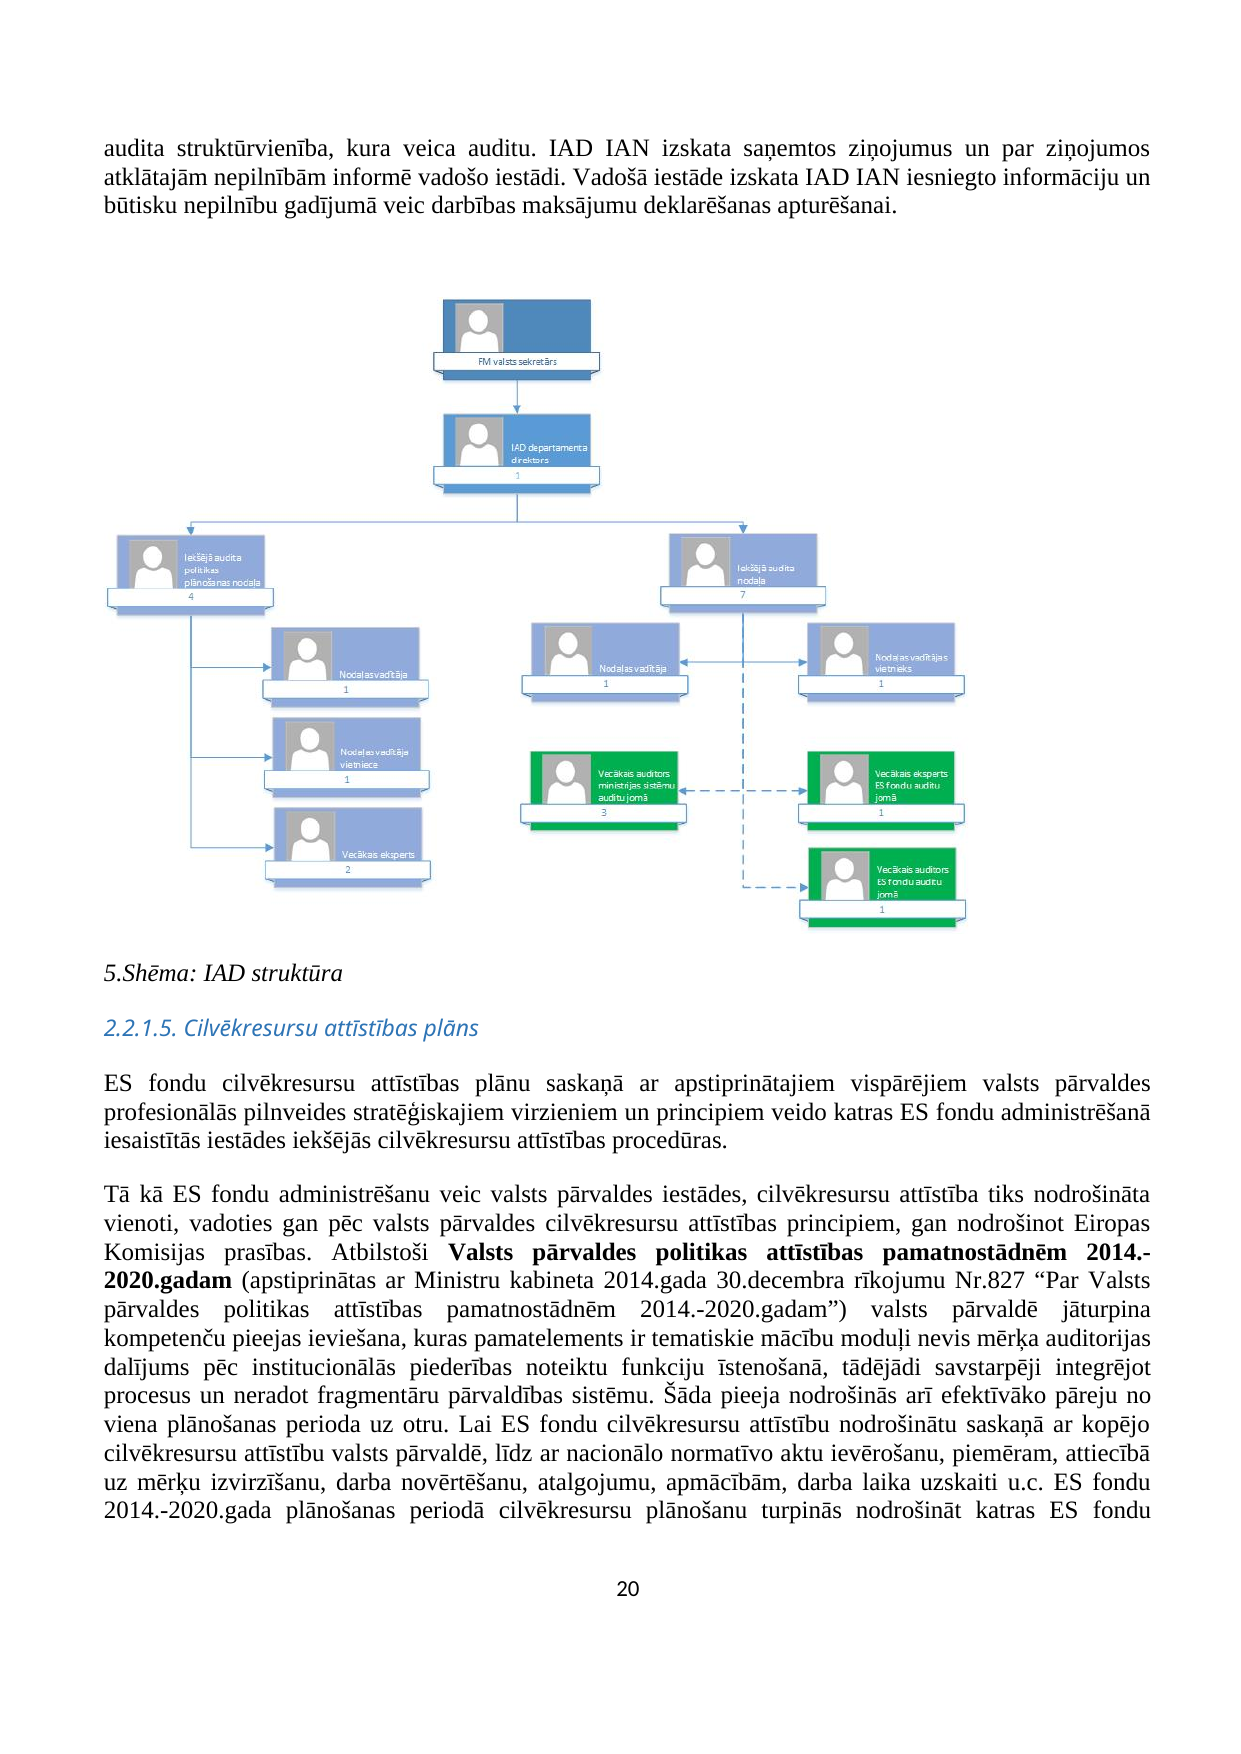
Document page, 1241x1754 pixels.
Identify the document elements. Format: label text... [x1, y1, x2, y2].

picture [103, 297, 970, 934]
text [103, 133, 1152, 219]
text 5.Shēma: IAD struktūra [103, 958, 1152, 987]
subtitle 2.2.1.5. Cilvēkresursu attīstības plāns [103, 1012, 1152, 1043]
text ES fondu cilvēkresursu attīstības plānu saskaņā ar apstiprinātajiem vispārējiem valsts pārvaldes profesionālās pilnveides stratēģiskajiem virzieniem un principiem veido katras ES fondu administrēšanā iesaistītās iestādes iekšējās cilvēkresursu attīstības procedūras. [103, 1068, 1152, 1154]
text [103, 1179, 1152, 1524]
